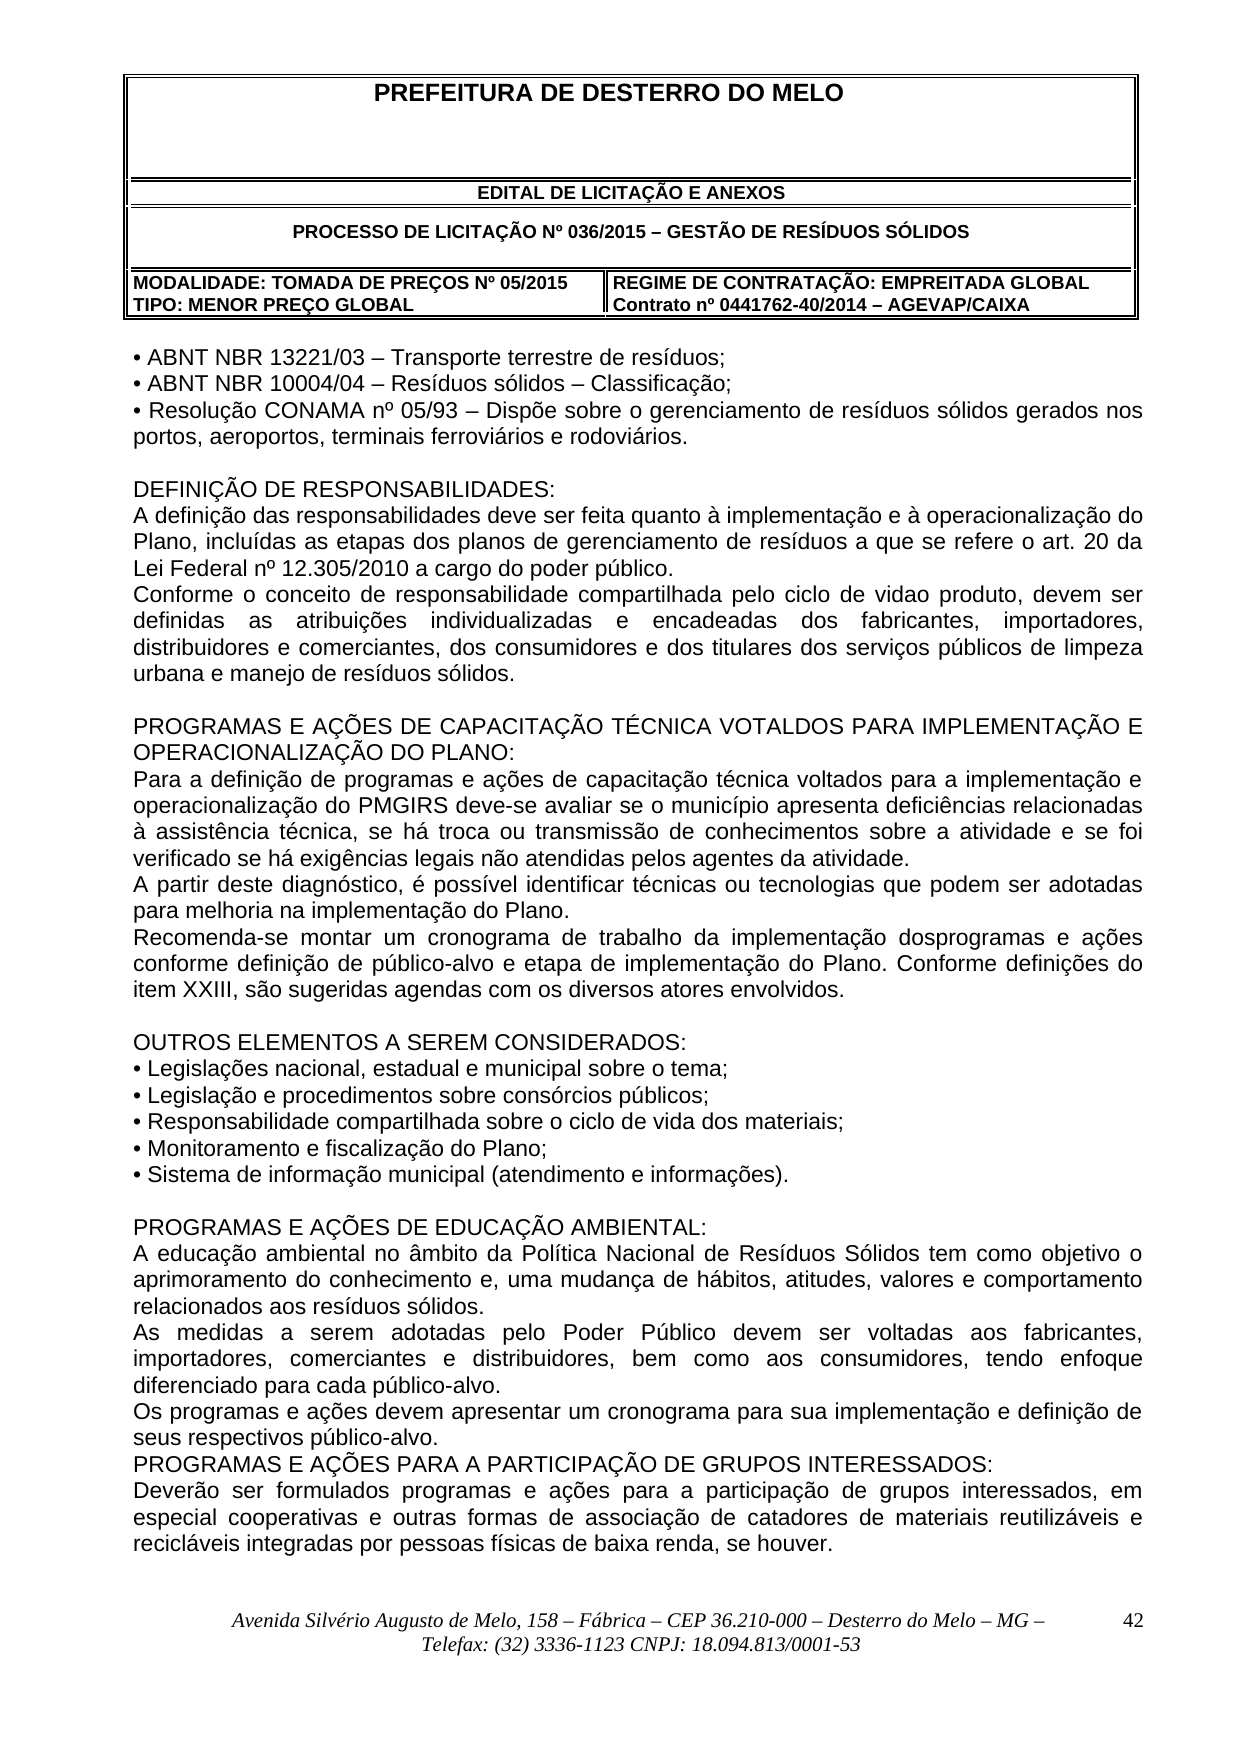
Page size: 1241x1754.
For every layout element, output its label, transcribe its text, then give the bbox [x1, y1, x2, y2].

text • Monitoramento e fiscalização do Plano; [133, 1134, 1144, 1161]
text OUTROS ELEMENTOS A SEREM CONSIDERADOS: [133, 1029, 1144, 1055]
text • Legislações nacional, estadual e municipal sobre o tema; [133, 1055, 1144, 1082]
text Os programas e ações devem apresentar um cronograma para sua implementação e definição de seus respectivos público-alvo. [133, 1398, 1144, 1451]
text • ABNT NBR 10004/04 – Resíduos sólidos – Classificação; [133, 370, 1144, 397]
text Para a definição de programas e ações de capacitação técnica voltados para a implementação e operacionalização do PMGIRS deve-se avaliar se o município apresenta deficiências relacionadas à assistência técnica, se há troca ou transmissão de conhecimentos sobre a atividade e se foi verificado se há exigências legais não atendidas pelos agentes da atividade. [133, 766, 1144, 871]
text • Legislação e procedimentos sobre consórcios públicos; [133, 1082, 1144, 1108]
text • Responsabilidade compartilhada sobre o ciclo de vida dos materiais; [133, 1108, 1144, 1134]
text • ABNT NBR 13221/03 – Transporte terrestre de resíduos; [133, 344, 1144, 370]
text PROGRAMAS E AÇÕES PARA A PARTICIPAÇÃO DE GRUPOS INTERESSADOS: [133, 1451, 1144, 1477]
text Conforme o conceito de responsabilidade compartilhada pelo ciclo de vidao produto, devem ser definidas as atribuições individualizadas e encadeadas dos fabricantes, importadores, distribuidores e comerciantes, dos consumidores e dos titulares dos serviços públicos de limpeza urbana e manejo de resíduos sólidos. [133, 581, 1144, 686]
text Recomenda-se montar um cronograma de trabalho da implementação dosprogramas e ações conforme definição de público-alvo e etapa de implementação do Plano. Conforme definições do item XXIII, são sugeridas agendas com os diversos atores envolvidos. [133, 924, 1144, 1003]
text As medidas a serem adotadas pelo Poder Público devem ser voltadas aos fabricantes, importadores, comerciantes e distribuidores, bem como aos consumidores, tendo enfoque diferenciado para cada público-alvo. [133, 1319, 1144, 1398]
text PROGRAMAS E AÇÕES DE CAPACITAÇÃO TÉCNICA VOTALDOS PARA IMPLEMENTAÇÃO E OPERACIONALIZAÇÃO DO PLANO: [133, 713, 1144, 766]
text A educação ambiental no âmbito da Política Nacional de Resíduos Sólidos tem como objetivo o aprimoramento do conhecimento e, uma mudança de hábitos, atitudes, valores e comportamento relacionados aos resíduos sólidos. [133, 1240, 1144, 1319]
text • Sistema de informação municipal (atendimento e informações). [133, 1161, 1144, 1187]
text PROGRAMAS E AÇÕES DE EDUCAÇÃO AMBIENTAL: [133, 1213, 1144, 1240]
text Deverão ser formulados programas e ações para a participação de grupos interessados, em especial cooperativas e outras formas de associação de catadores de materiais reutilizáveis e recicláveis integradas por pessoas físicas de baixa renda, se houver. [133, 1477, 1144, 1556]
text DEFINIÇÃO DE RESPONSABILIDADES: [133, 476, 1144, 502]
text A partir deste diagnóstico, é possível identificar técnicas ou tecnologias que podem ser adotadas para melhoria na implementação do Plano. [133, 871, 1144, 924]
text A definição das responsabilidades deve ser feita quanto à implementação e à operacionalização do Plano, incluídas as etapas dos planos de gerenciamento de resíduos a que se refere o art. 20 da Lei Federal nº 12.305/2010 a cargo do poder público. [133, 502, 1144, 581]
text • Resolução CONAMA nº 05/93 – Dispõe sobre o gerenciamento de resíduos sólidos gerados nos portos, aeroportos, terminais ferroviários e rodoviários. [133, 397, 1144, 449]
